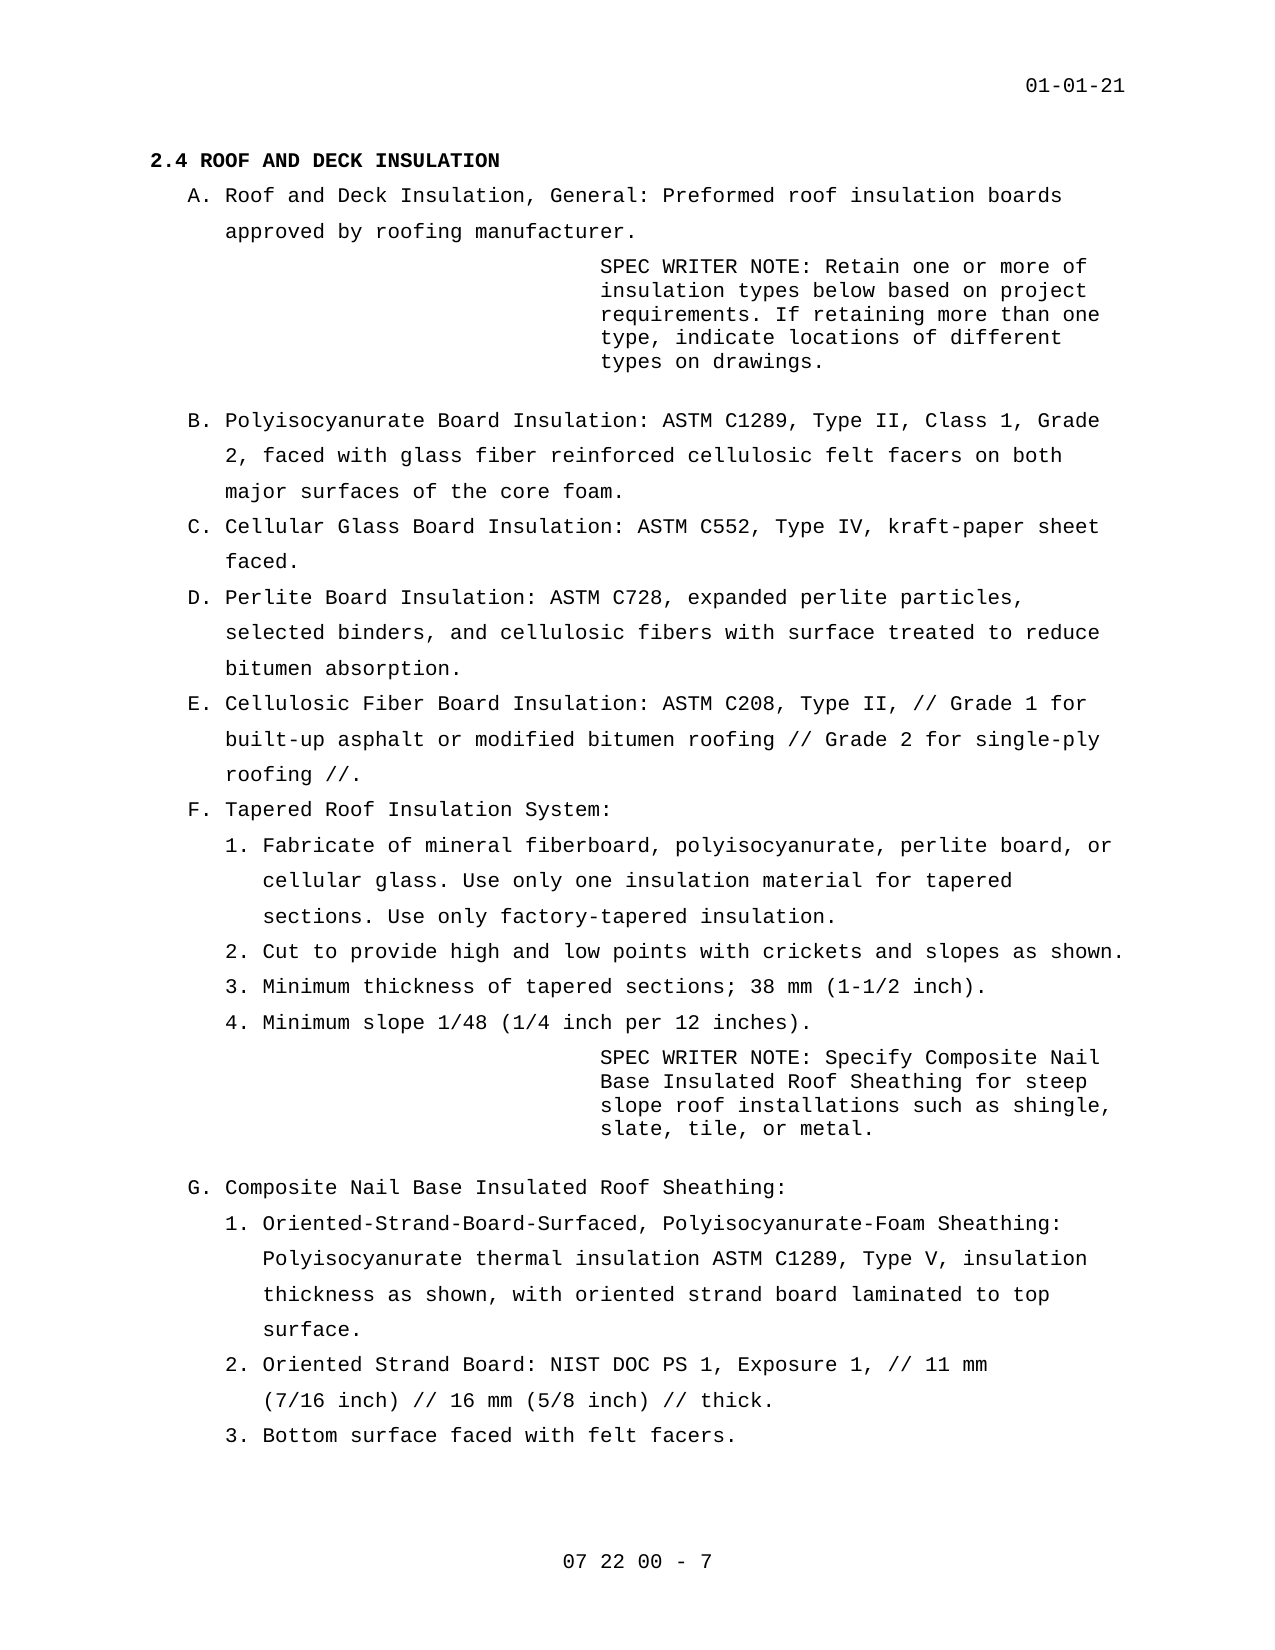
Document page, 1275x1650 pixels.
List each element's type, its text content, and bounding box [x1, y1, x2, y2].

text Tapered Roof Insulation System: [187, 799, 1125, 823]
text Roof and Deck Insulation, General: Preformed roof insulation boards approved by roofing manufacturer. [187, 185, 1125, 244]
text ROOF AND DECK INSULATION [150, 150, 1125, 174]
text Minimum slope 1/48 (1/4 inch per 12 inches). [225, 1012, 1125, 1036]
text Oriented Strand Board: NIST DOC PS 1, Exposure 1, // 11 mm (7/16 inch) // 16 mm (5/8 inch) // thick. [225, 1354, 1125, 1413]
text Perlite Board Insulation: ASTM C728, expanded perlite particles, selected binders, and cellulosic fibers with surface treated to reduce bitumen absorption. [187, 587, 1125, 681]
text Bottom surface faced with felt facers. [225, 1425, 1125, 1449]
text Fabricate of mineral fiberboard, polyisocyanurate, perlite board, or cellular glass. Use only one insulation material for tapered sections. Use only factory-tapered insulation. [225, 835, 1125, 929]
text Oriented-Strand-Board-Surfaced, Polyisocyanurate-Foam Sheathing: Polyisocyanurate thermal insulation ASTM C1289, Type V, insulation thickness as shown, with oriented strand board laminated to top surface. [225, 1213, 1125, 1343]
text Polyisocyanurate Board Insulation: ASTM C1289, Type II, Class 1, Grade 2, faced with glass fiber reinforced cellulosic felt facers on both major surfaces of the core foam. [187, 410, 1125, 504]
text Cut to provide high and low points with crickets and slopes as shown. [225, 941, 1125, 965]
text Cellulosic Fiber Board Insulation: ASTM C208, Type II, // Grade 1 for built-up asphalt or modified bitumen roofing // Grade 2 for single-ply roofing //. [187, 693, 1125, 788]
text Cellular Glass Board Insulation: ASTM C552, Type IV, kraft-paper sheet faced. [187, 516, 1125, 575]
text Minimum thickness of tapered sections; 38 mm (1-1/2 inch). [225, 977, 1125, 1000]
text SPEC WRITER NOTE: Specify Composite Nail Base Insulated Roof Sheathing for steep slope roof installations such as shingle, slate, tile, or metal. [600, 1047, 1125, 1142]
text SPEC WRITER NOTE: Retain one or more of insulation types below based on project requirements. If retaining more than one type, indicate locations of different types on drawings. [600, 256, 1125, 374]
text Composite Nail Base Insulated Roof Sheathing: [187, 1177, 1125, 1201]
